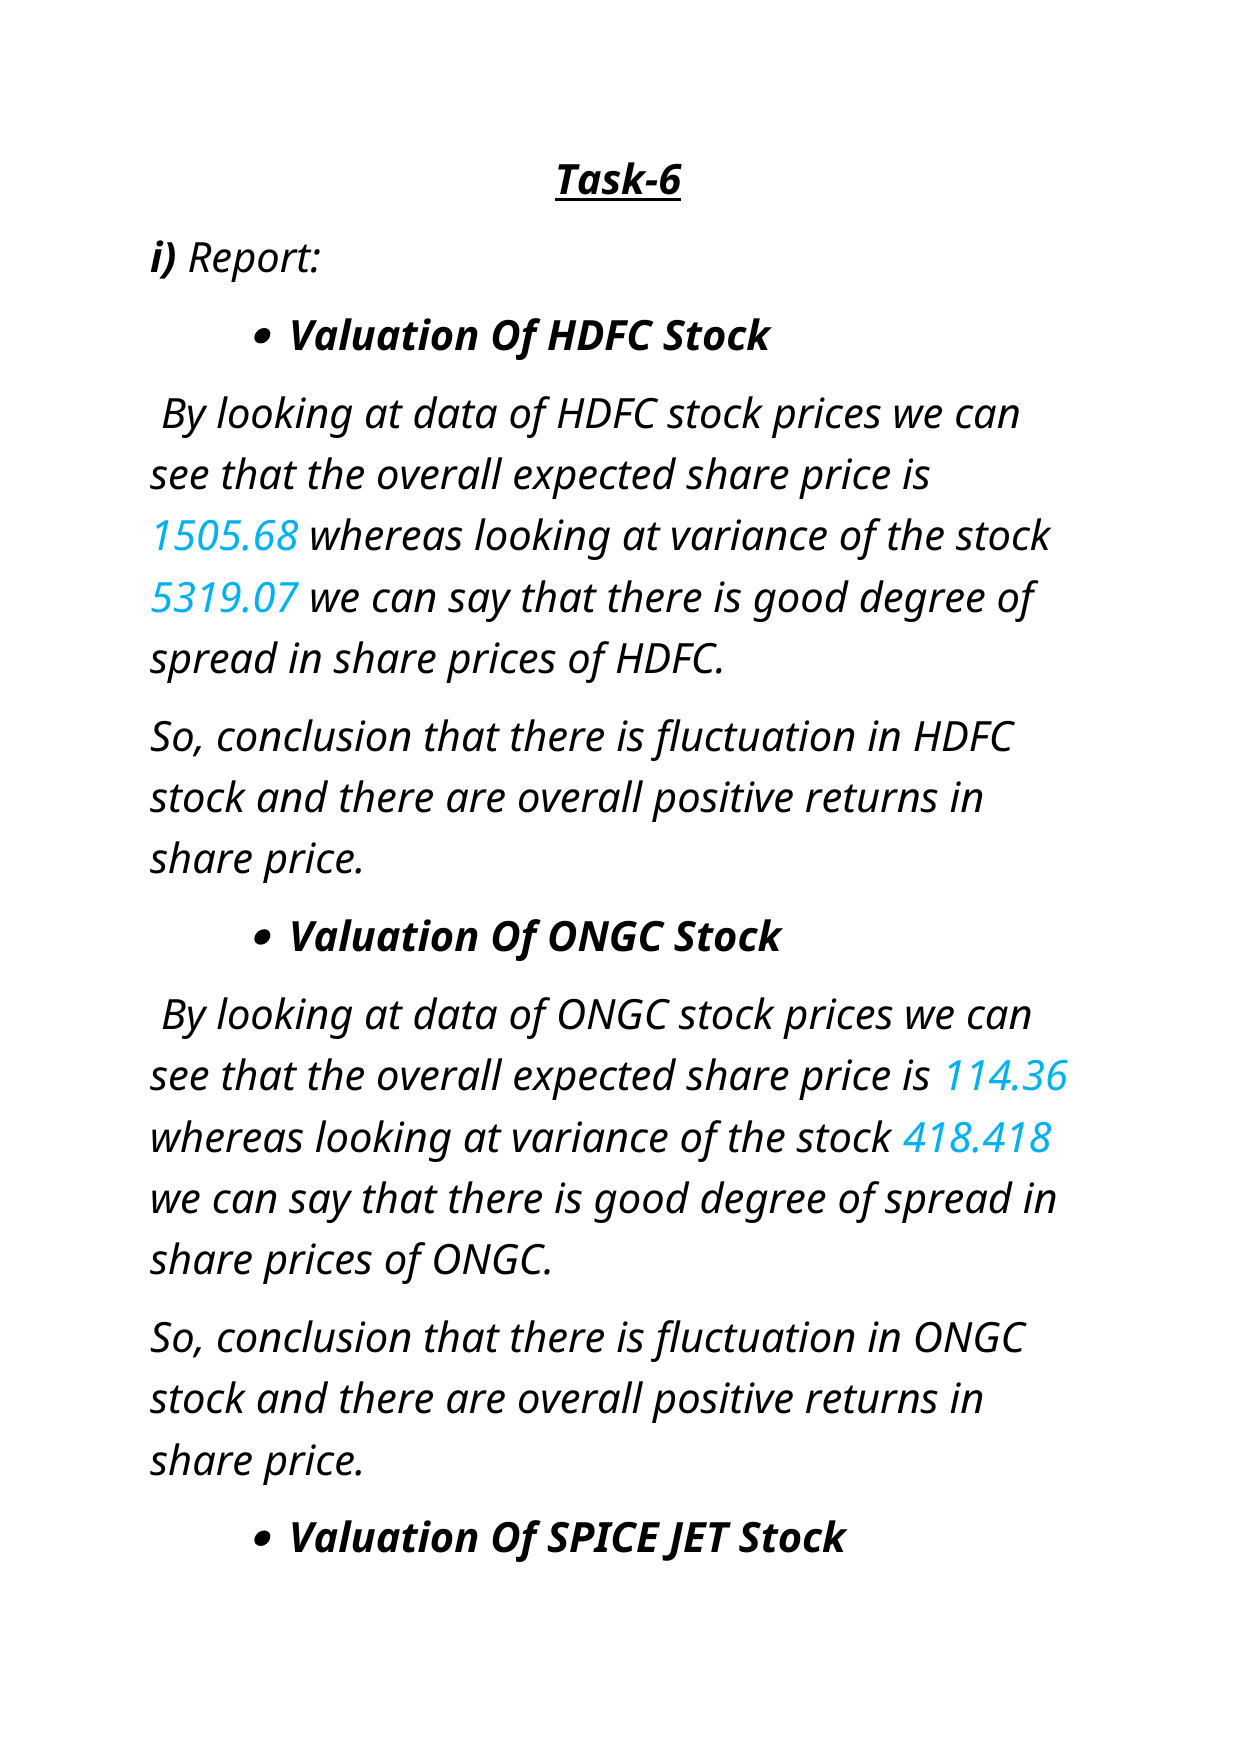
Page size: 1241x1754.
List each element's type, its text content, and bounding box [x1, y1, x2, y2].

list Valuation Of HDFC Stock [251, 306, 1090, 363]
text By looking at data of ONGC stock prices we can see that the overall expected share price is 114.36 whereas looking at variance of the stock 418.418 we can say that there is good degree of spread in share prices of ONGC. [150, 985, 1090, 1287]
text i) Report: [150, 228, 1090, 285]
list Valuation Of SPICE JET Stock [251, 1508, 1090, 1565]
text So, conclusion that there is fluctuation in ONGC stock and there are overall positive returns in share price. [150, 1308, 1090, 1487]
text So, conclusion that there is fluctuation in HDFC stock and there are overall positive returns in share price. [150, 707, 1090, 886]
list Valuation Of ONGC Stock [251, 907, 1090, 964]
text Task-6 [150, 150, 1090, 207]
text By looking at data of HDFC stock prices we can see that the overall expected share price is 1505.68 whereas looking at variance of the stock 5319.07 we can say that there is good degree of spread in share prices of HDFC. [150, 384, 1090, 686]
